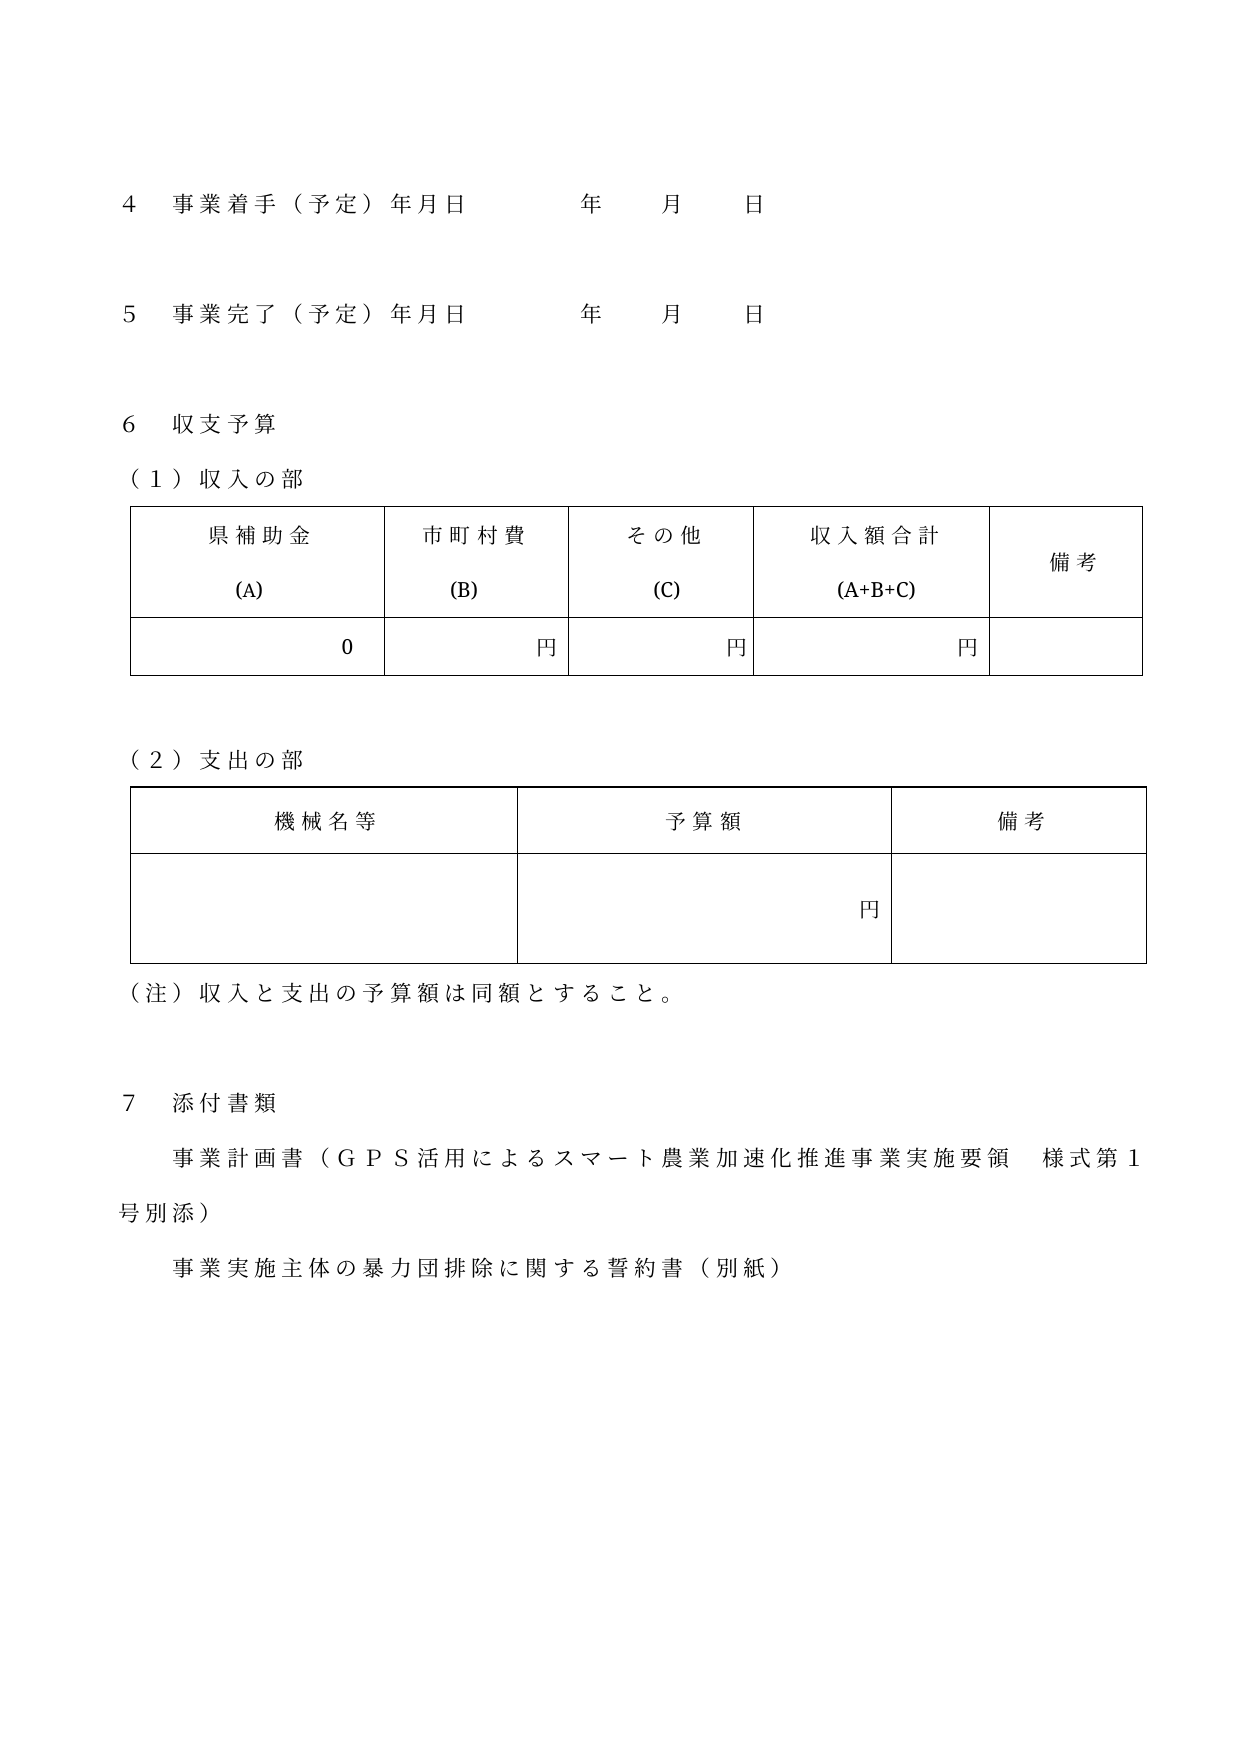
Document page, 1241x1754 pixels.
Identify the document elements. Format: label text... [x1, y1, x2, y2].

table_header 備考 [990, 507, 1142, 617]
text ４ 事業着手（予定）年月日 年 月 日 [118, 176, 1151, 231]
text ５ 事業完了（予定）年月日 年 月 日 [118, 286, 1151, 341]
table_cell 円 [385, 618, 568, 675]
table_cell [131, 854, 517, 963]
table_header 機械名等 [131, 788, 517, 853]
text ７ 添付書類 [118, 1074, 1151, 1129]
table_cell 円 [754, 618, 989, 675]
table_header その他 (C) [569, 507, 753, 617]
table_cell [892, 854, 1146, 963]
text ６ 収支予算 [118, 396, 1151, 451]
table_cell 円 [518, 854, 891, 963]
table_cell [990, 618, 1142, 675]
table_header 収入額合計 (A+B+C) [754, 507, 989, 617]
text （注）収入と支出の予算額は同額とすること。 [118, 964, 1151, 1019]
text 事業実施主体の暴力団排除に関する誓約書（別紙） [118, 1239, 1151, 1294]
table_header 市町村費 (B) [385, 507, 568, 617]
table_cell 0 [131, 618, 384, 675]
table_header 予算額 [518, 788, 891, 853]
table_header 備考 [892, 788, 1146, 853]
text 事業計画書（ＧＰＳ活用によるスマート農業加速化推進事業実施要領 様式第１号別添） [118, 1129, 1151, 1239]
table_header 県補助金 (A) [131, 507, 384, 617]
text （２）支出の部 [118, 731, 1151, 786]
text （１）収入の部 [118, 451, 1151, 506]
table_cell 円 [569, 618, 753, 675]
